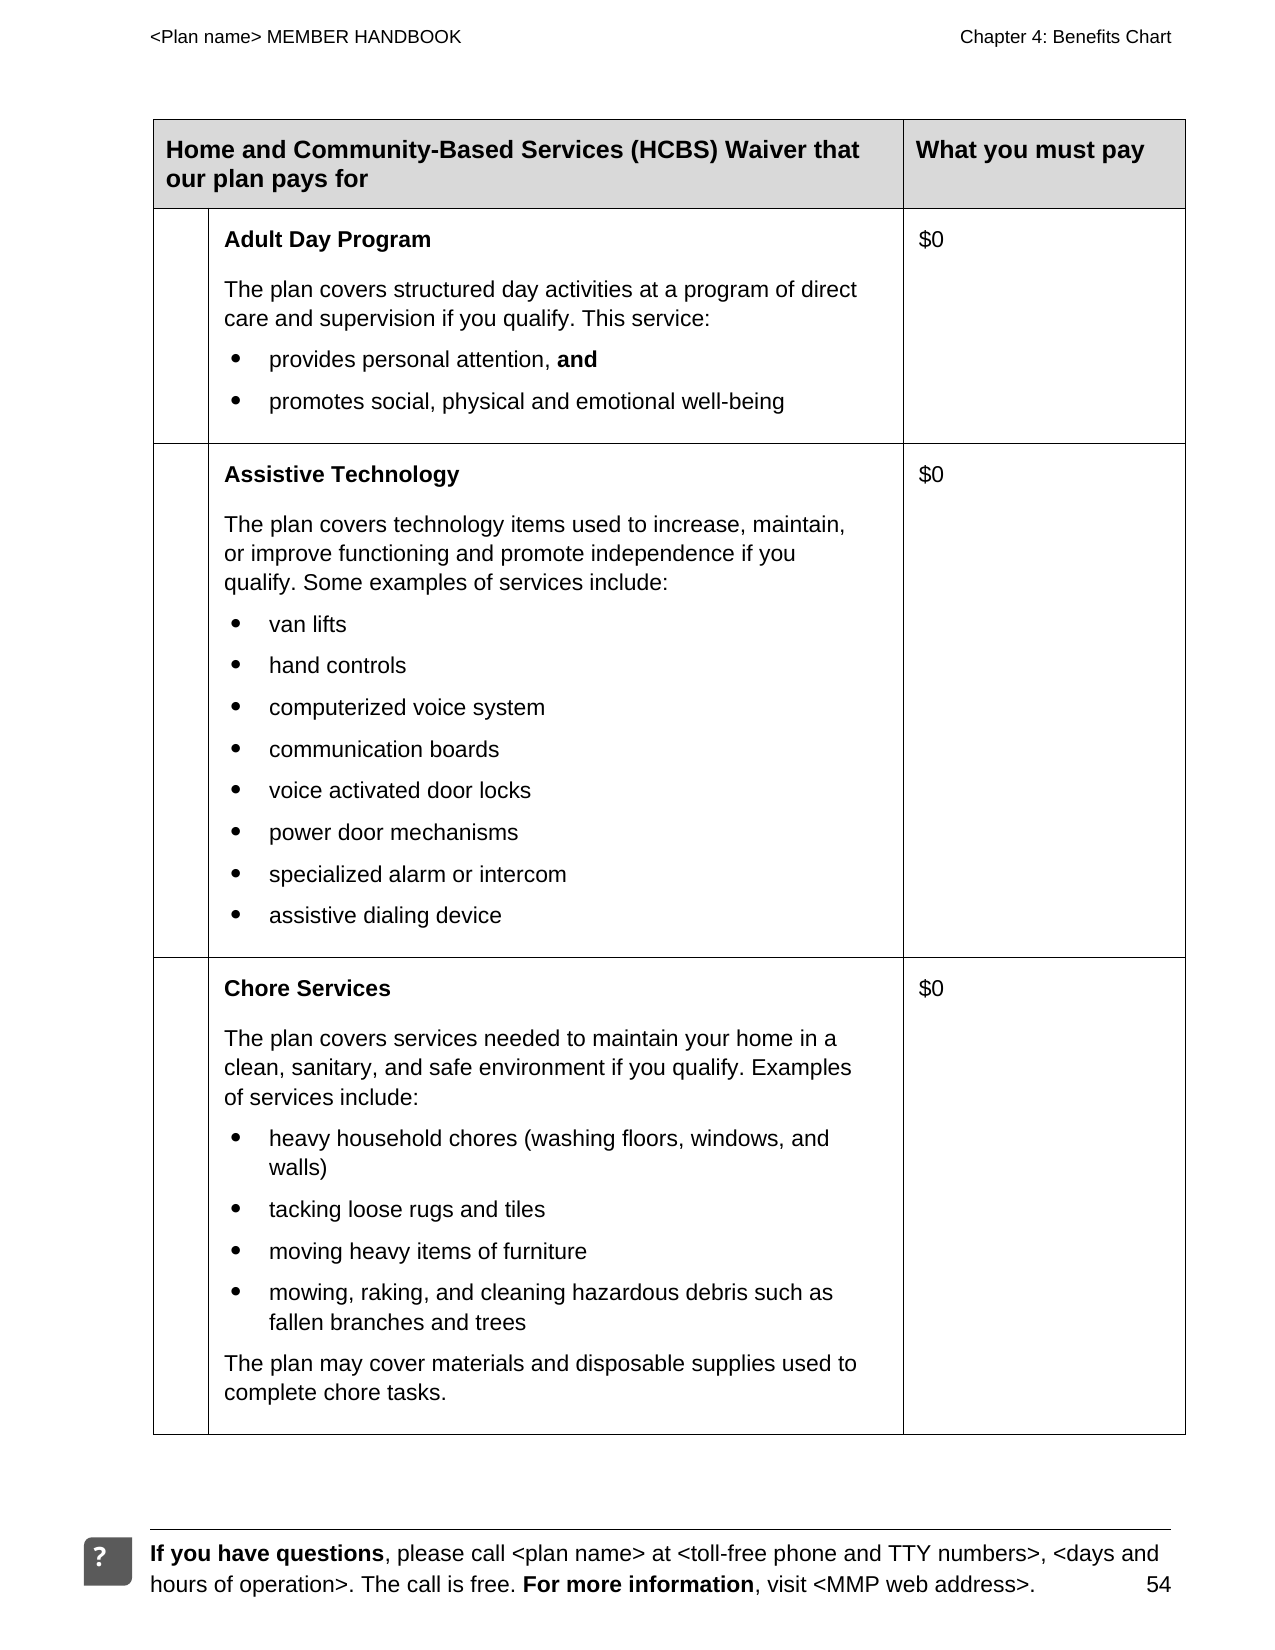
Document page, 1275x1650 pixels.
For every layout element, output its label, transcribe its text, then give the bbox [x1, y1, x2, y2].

table_cell $0 [904, 444, 1185, 957]
table_cell Chore Services The plan covers services needed to maintain your home in a clean, sanitary, and safe environment if you qualify. Examples of services include: heavy household chores (washing floors, windows, and walls) tacking loose rugs and tiles moving heavy items of furniture mowing, raking, and cleaning hazardous debris such as fallen branches and trees The plan may cover materials and disposable supplies used to complete chore tasks. [209, 958, 903, 1434]
table_cell Assistive Technology The plan covers technology items used to increase, maintain, or improve functioning and promote independence if you qualify. Some examples of services include: van lifts hand controls computerized voice system communication boards voice activated door locks power door mechanisms specialized alarm or intercom assistive dialing device [209, 444, 903, 957]
table_header Home and Community-Based Services (HCBS) Waiver that our plan pays for [154, 120, 903, 208]
table_cell Adult Day Program The plan covers structured day activities at a program of direct care and supervision if you qualify. This service: provides personal attention, and promotes social, physical and emotional well-being [209, 209, 903, 443]
table_cell $0 [904, 209, 1185, 443]
table_cell [154, 958, 208, 1434]
table_header What you must pay [904, 120, 1185, 208]
table_cell [154, 209, 208, 443]
table_cell $0 [904, 958, 1185, 1434]
table_cell [154, 444, 208, 957]
